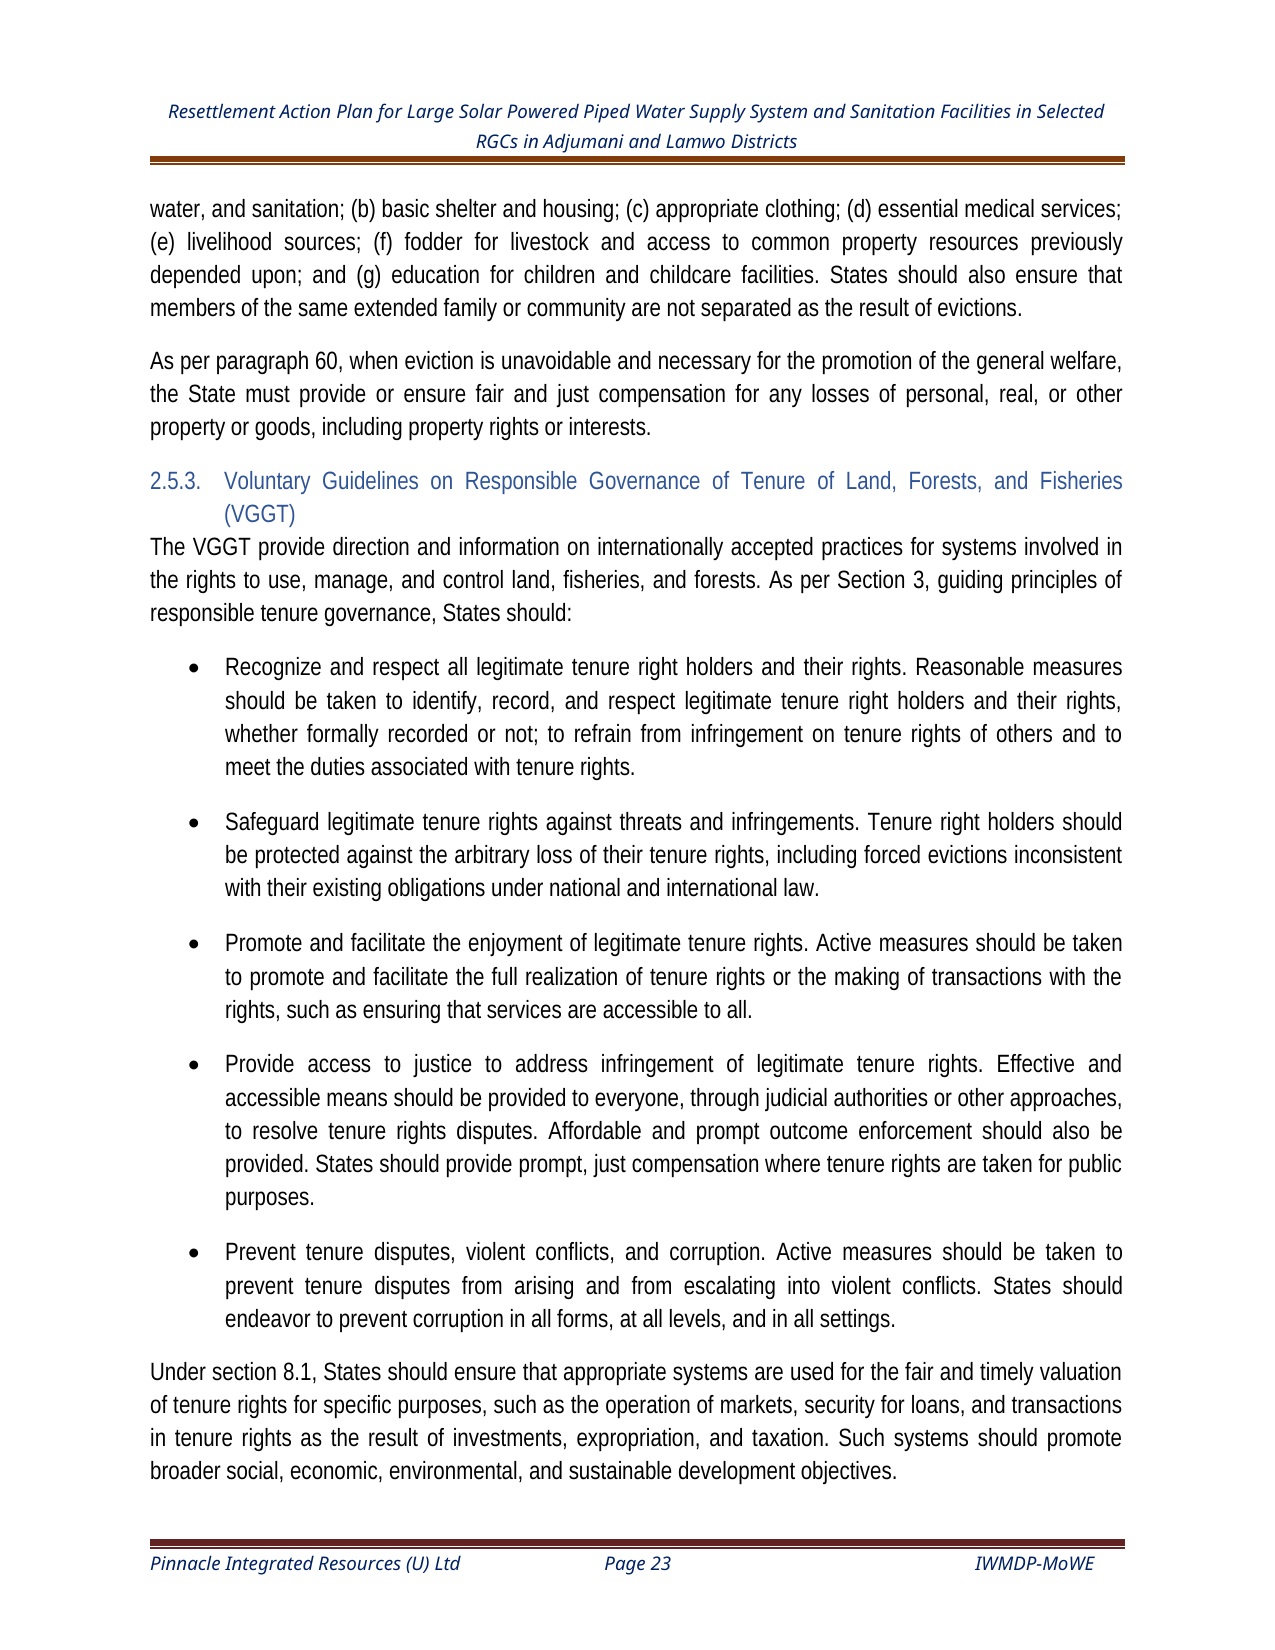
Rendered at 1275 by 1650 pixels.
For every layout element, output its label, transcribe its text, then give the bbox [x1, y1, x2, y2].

list Prevent tenure disputes, violent conflicts, and corruption. Active measures should be taken to prevent tenure disputes from arising and from escalating into violent conflicts. States should endeavor to prevent corruption in all forms, at all levels, and in all settings. [187, 1236, 1125, 1332]
list Safeguard legitimate tenure rights against threats and infringements. Tenure right holders should be protected against the arbitrary loss of their tenure rights, including forced evictions inconsistent with their existing obligations under national and international law. [187, 806, 1125, 902]
list Promote and facilitate the enjoyment of legitimate tenure rights. Active measures should be taken to promote and facilitate the full realization of tenure rights or the making of transactions with the rights, such as ensuring that services are accessible to all. [187, 927, 1125, 1023]
subtitle Voluntary Guidelines on Responsible Governance of Tenure of Land, Forests, and Fisheries (VGGT) [150, 466, 1125, 527]
text As per paragraph 60, when eviction is unavoidable and necessary for the promotion of the general welfare, the State must provide or ensure fair and just compensation for any losses of personal, real, or other property or goods, including property rights or interests. [150, 346, 1125, 441]
text The VGGT provide direction and information on internationally accepted practices for systems involved in the rights to use, manage, and control land, fisheries, and forests. As per Section 3, guiding principles of responsible tenure governance, States should: [150, 532, 1125, 626]
list Recognize and respect all legitimate tenure right holders and their rights. Reasonable measures should be taken to identify, record, and respect legitimate tenure right holders and their rights, whether formally recorded or not; to refrain from infringement on tenure rights of others and to meet the duties associated with tenure rights. [187, 651, 1125, 781]
list Provide access to justice to address infringement of legitimate tenure rights. Effective and accessible means should be provided to everyone, through judicial authorities or other approaches, to resolve tenure rights disputes. Affordable and prompt outcome enforcement should also be provided. States should provide prompt, just compensation where tenure rights are taken for public purposes. [187, 1049, 1125, 1211]
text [150, 194, 1125, 321]
text Under section 8.1, States should ensure that appropriate systems are used for the fair and timely valuation of tenure rights for specific purposes, such as the operation of markets, security for loans, and transactions in tenure rights as the result of investments, expropriation, and taxation. Such systems should promote broader social, economic, environmental, and sustainable development objectives. [150, 1357, 1125, 1485]
